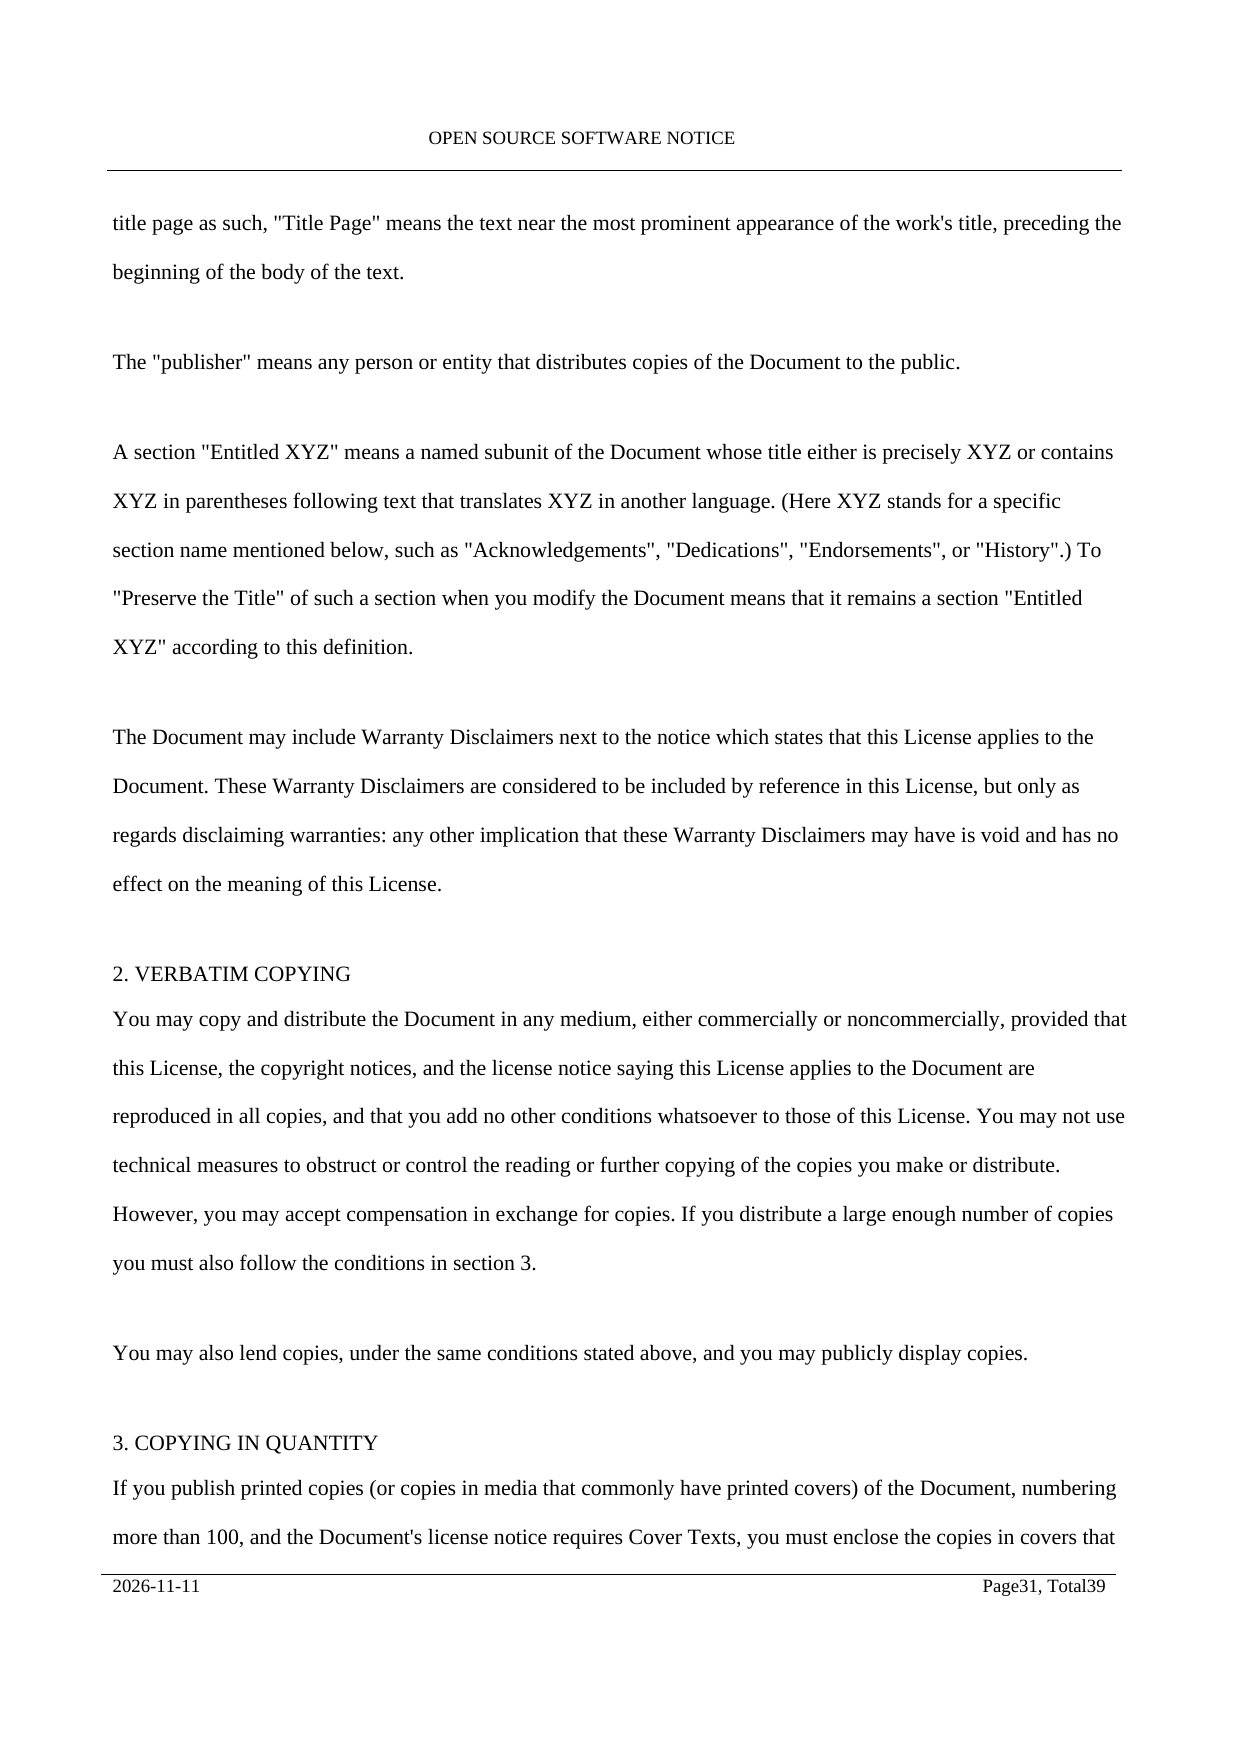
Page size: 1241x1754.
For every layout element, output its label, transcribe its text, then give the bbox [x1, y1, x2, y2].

text The Document may include Warranty Disclaimers next to the notice which states that this License applies to the Document. These Warranty Disclaimers are considered to be included by reference in this License, but only as regards disclaiming warranties: any other implication that these Warranty Disclaimers may have is void and has no effect on the meaning of this License. [112, 721, 1128, 899]
text You may copy and distribute the Document in any medium, either commercially or noncommercially, provided that this License, the copyright notices, and the license notice saying this License applies to the Document are reproduced in all copies, and that you add no other conditions whatsoever to those of this License. You may not use technical measures to obstruct or control the reading or further copying of the copies you make or distribute. However, you may accept compensation in exchange for copies. If you distribute a large enough number of copies you must also follow the conditions in section 3. [112, 1002, 1128, 1278]
text 3. COPYING IN QUANTITY [112, 1426, 1128, 1459]
text A section "Entitled XYZ" means a named subunit of the Document whose title either is precisely XYZ or contains XYZ in parentheses following text that translates XYZ in another language. (Here XYZ stands for a specific section name mentioned below, such as "Acknowledgements", "Dedications", "Endorsements", or "History".) To "Preserve the Title" of such a section when you modify the Document means that it remains a section "Entitled XYZ" according to this definition. [112, 436, 1128, 663]
text The "publisher" means any person or entity that distributes copies of the Document to the public. [112, 345, 1128, 378]
text 2. VERBATIM COPYING [112, 957, 1128, 990]
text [112, 1472, 1128, 1553]
text You may also lend copies, under the same conditions stated above, and you may publicly display copies. [112, 1336, 1128, 1369]
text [112, 206, 1128, 288]
